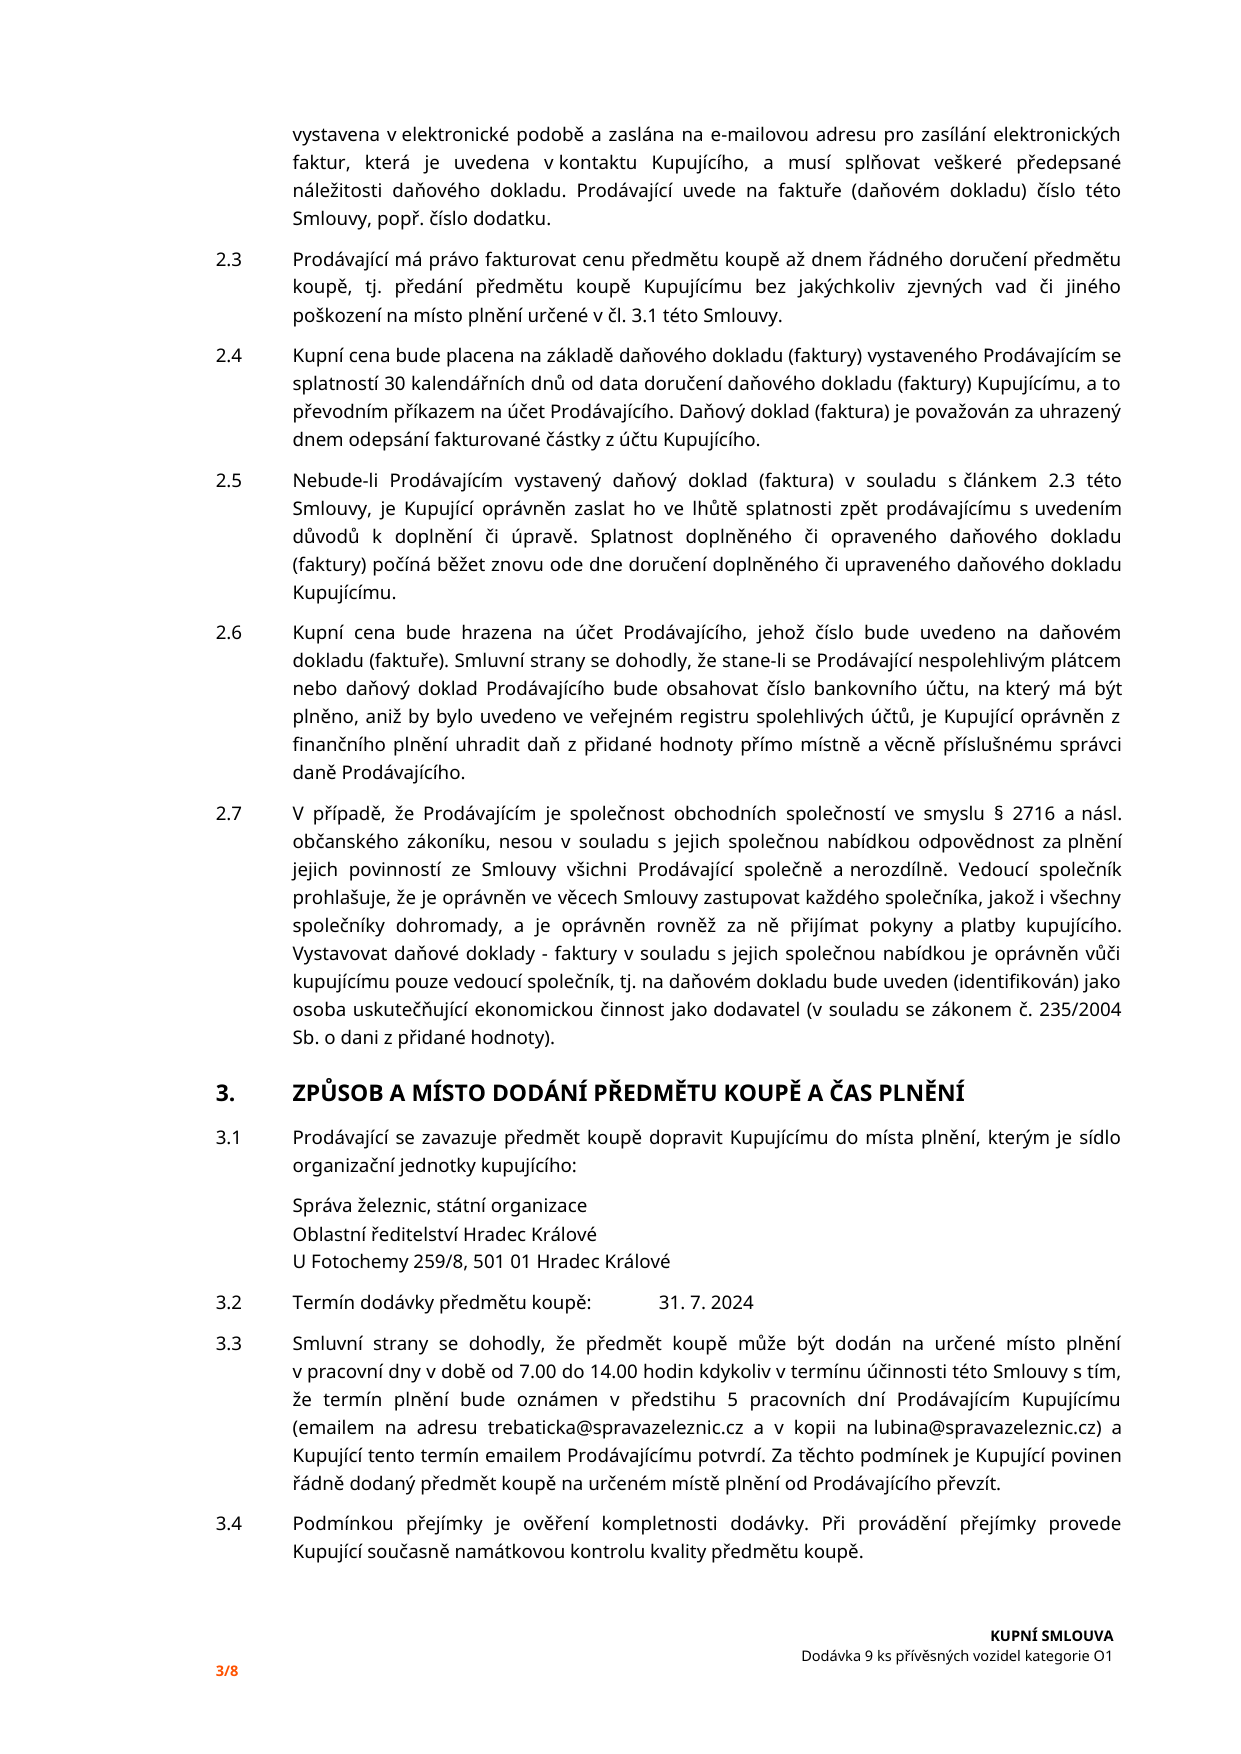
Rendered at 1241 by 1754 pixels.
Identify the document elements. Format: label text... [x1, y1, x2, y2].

text způsob a místo dodání předmětu koupě a čas plnění [216, 1077, 1122, 1109]
text Nebude-li Prodávajícím vystavený daňový doklad (faktura) v souladu s článkem 2.3 této Smlouvy, je Kupující oprávněn zaslat ho ve lhůtě splatnosti zpět prodávajícímu s uvedením důvodů k doplnění či úpravě. Splatnost doplněného či opraveného daňového dokladu (faktury) počíná běžet znovu ode dne doručení doplněného či upraveného daňového dokladu Kupujícímu. [216, 467, 1122, 604]
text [216, 121, 1122, 231]
list Oblastní ředitelství Hradec Králové [292, 1221, 1122, 1246]
list Správa železnic, státní organizace [292, 1193, 1122, 1218]
text Kupní cena bude placena na základě daňového dokladu (faktury) vystaveného Prodávajícím se splatností 30 kalendářních dnů od data doručení daňového dokladu (faktury) Kupujícímu, a to převodním příkazem na účet Prodávajícího. Daňový doklad (faktura) je považován za uhrazený dnem odepsání fakturované částky z účtu Kupujícího. [216, 342, 1122, 452]
text Podmínkou přejímky je ověření kompletnosti dodávky. Při provádění přejímky provede Kupující současně namátkovou kontrolu kvality předmětu koupě. [216, 1511, 1122, 1564]
text V případě, že Prodávajícím je společnost obchodních společností ve smyslu § 2716 a násl. občanského zákoníku, nesou v souladu s jejich společnou nabídkou odpovědnost za plnění jejich povinností ze Smlouvy všichni Prodávající společně a nerozdílně. Vedoucí společník prohlašuje, že je oprávněn ve věcech Smlouvy zastupovat každého společníka, jakož i všechny společníky dohromady, a je oprávněn rovněž za ně přijímat pokyny a platby kupujícího. Vystavovat daňové doklady - faktury v souladu s jejich společnou nabídkou je oprávněn vůči kupujícímu pouze vedoucí společník, tj. na daňovém dokladu bude uveden (identifikován) jako osoba uskutečňující ekonomickou činnost jako dodavatel (v souladu se zákonem č. 235/2004 Sb. o dani z přidané hodnoty). [216, 800, 1122, 1050]
text Prodávající se zavazuje předmět koupě dopravit Kupujícímu do místa plnění, kterým je sídlo organizační jednotky kupujícího: [216, 1124, 1122, 1178]
text Prodávající má právo fakturovat cenu předmětu koupě až dnem řádného doručení předmětu koupě, tj. předání předmětu koupě Kupujícímu bez jakýchkoliv zjevných vad či jiného poškození na místo plnění určené v čl. 3.1 této Smlouvy. [216, 246, 1122, 327]
text Kupní cena bude hrazena na účet Prodávajícího, jehož číslo bude uvedeno na daňovém dokladu (faktuře). Smluvní strany se dohodly, že stane-li se Prodávající nespolehlivým plátcem nebo daňový doklad Prodávajícího bude obsahovat číslo bankovního účtu, na který má být plněno, aniž by bylo uvedeno ve veřejném registru spolehlivých účtů, je Kupující oprávněn z finančního plnění uhradit daň z přidané hodnoty přímo místně a věcně příslušnému správci daně Prodávajícího. [216, 619, 1122, 785]
list U Fotochemy 259/8, 501 01 Hradec Králové [292, 1249, 1122, 1274]
text Termín dodávky předmětu koupě: 31. 7. 2024 [216, 1289, 1122, 1315]
text Smluvní strany se dohodly, že předmět koupě může být dodán na určené místo plnění v pracovní dny v době od 7.00 do 14.00 hodin kdykoliv v termínu účinnosti této Smlouvy s tím, že termín plnění bude oznámen v předstihu 5 pracovních dní Prodávajícím Kupujícímu (emailem na adresu trebaticka@spravazeleznic.cz a v kopii na lubina@spravazeleznic.cz) a Kupující tento termín emailem Prodávajícímu potvrdí. Za těchto podmínek je Kupující povinen řádně dodaný předmět koupě na určeném místě plnění od Prodávajícího převzít. [216, 1330, 1122, 1496]
